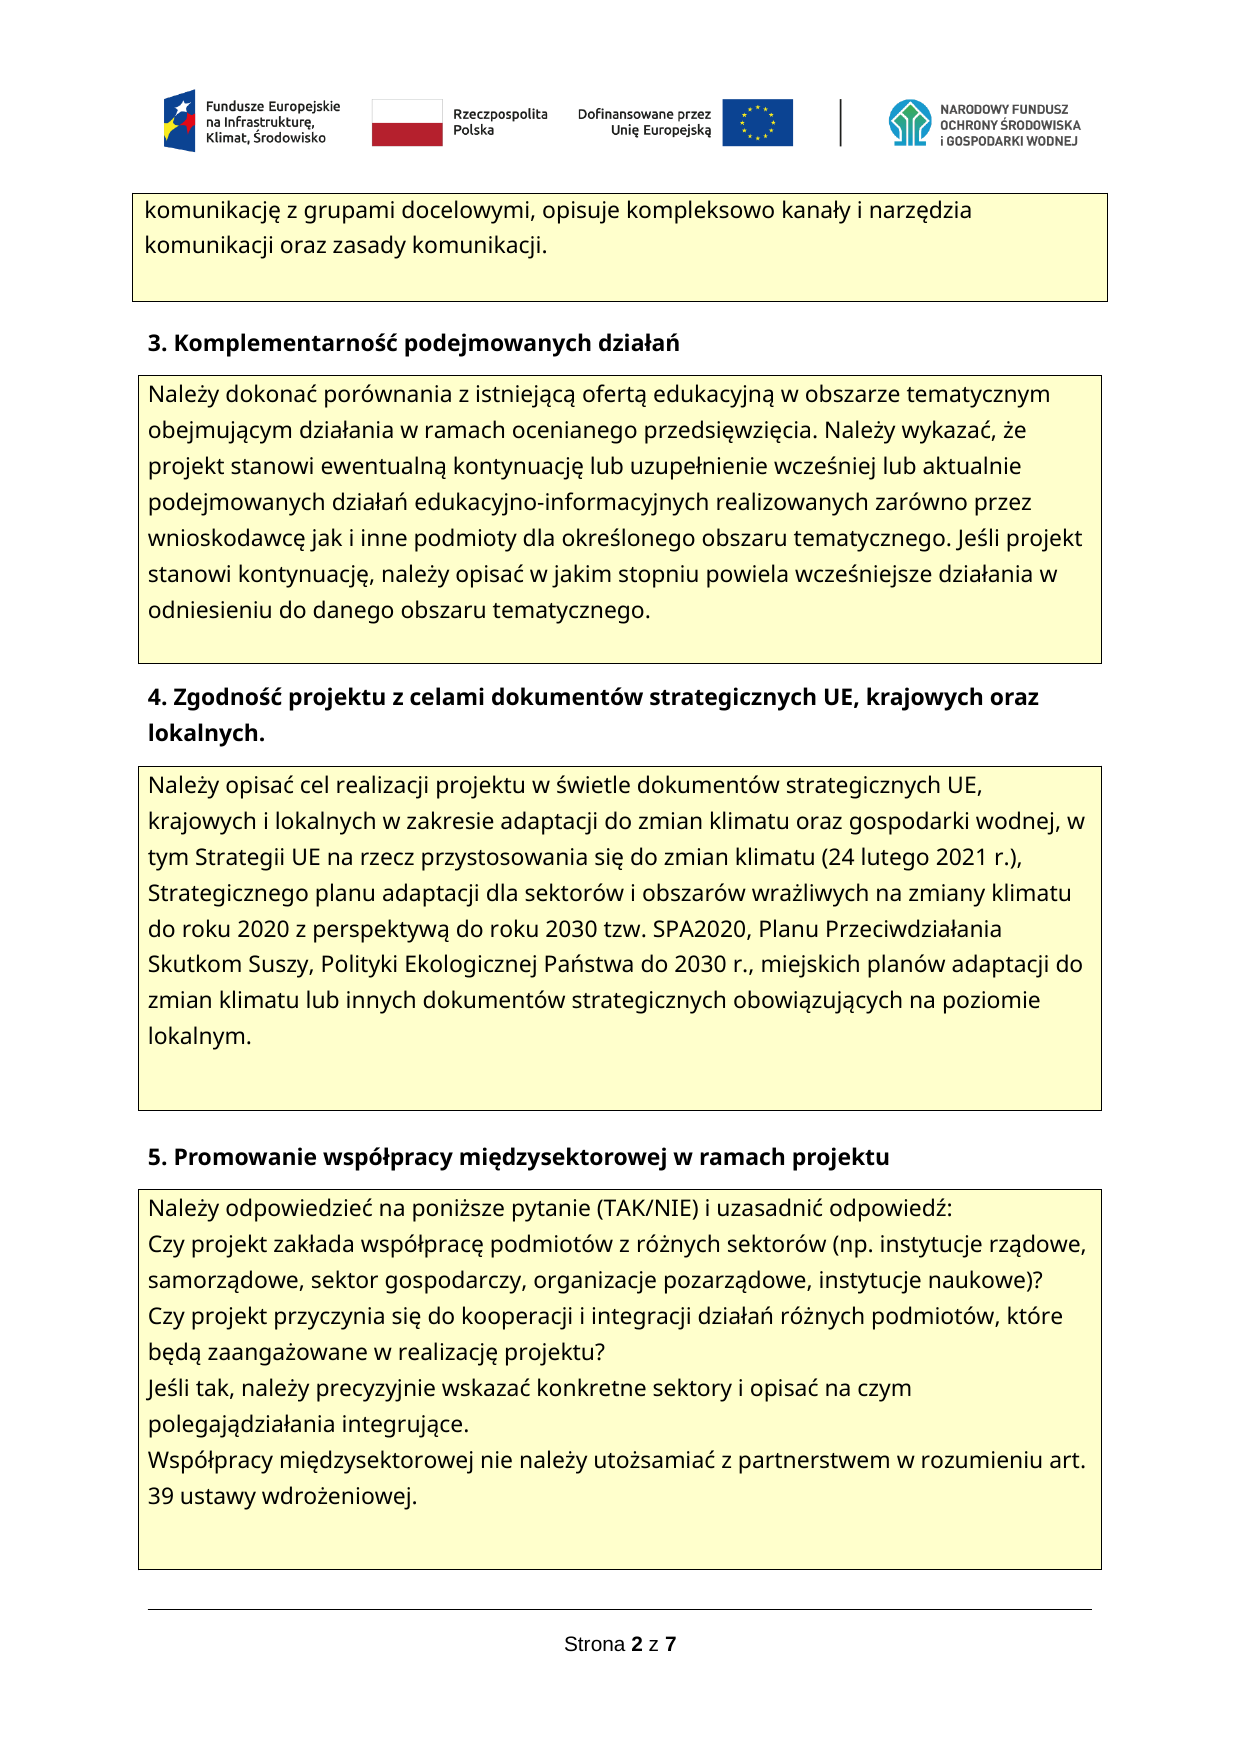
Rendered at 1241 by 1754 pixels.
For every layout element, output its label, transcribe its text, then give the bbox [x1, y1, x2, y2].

text Jeśli tak, należy precyzyjnie wskazać konkretne sektory i opisać na czym polegajądziałania integrujące. [139, 1369, 1101, 1439]
text Należy dokonać porównania z istniejącą ofertą edukacyjną w obszarze tematycznym obejmującym działania w ramach ocenianego przedsięwzięcia. Należy wykazać, że projekt stanowi ewentualną kontynuację lub uzupełnienie wcześniej lub aktualnie podejmowanych działań edukacyjno-informacyjnych realizowanych zarówno przez wnioskodawcę jak i inne podmioty dla określonego obszaru tematycznego. Jeśli projekt stanowi kontynuację, należy opisać w jakim stopniu powiela wcześniejsze działania w odniesieniu do danego obszaru tematycznego. [139, 376, 1101, 625]
text Czy projekt przyczynia się do kooperacji i integracji działań różnych podmiotów, które będą zaangażowane w realizację projektu? [139, 1297, 1101, 1367]
picture [147, 73, 1093, 168]
text 4. Zgodność projektu z celami dokumentów strategicznych UE, krajowych oraz lokalnych. [148, 681, 1092, 748]
subtitle 5. Promowanie współpracy międzysektorowej w ramach projektu [148, 1141, 1092, 1172]
subtitle 3. Komplementarność podejmowanych działań [148, 327, 1092, 358]
text Współpracy międzysektorowej nie należy utożsamiać z partnerstwem w rozumieniu art. 39 ustawy wdrożeniowej. [139, 1441, 1101, 1569]
text Czy projekt zakłada współpracę podmiotów z różnych sektorów (np. instytucje rządowe, samorządowe, sektor gospodarczy, organizacje pozarządowe, instytucje naukowe)? [139, 1225, 1101, 1295]
text Należy opisać cel realizacji projektu w świetle dokumentów strategicznych UE, krajowych i lokalnych w zakresie adaptacji do zmian klimatu oraz gospodarki wodnej, w tym Strategii UE na rzecz przystosowania się do zmian klimatu (24 lutego 2021 r.), Strategicznego planu adaptacji dla sektorów i obszarów wrażliwych na zmiany klimatu do roku 2020 z perspektywą do roku 2030 tzw. SPA2020, Planu Przeciwdziałania Skutkom Suszy, Polityki Ekologicznej Państwa do 2030 r., miejskich planów adaptacji do zmian klimatu lub innych dokumentów strategicznych obowiązujących na poziomie lokalnym. [139, 767, 1101, 1110]
text Należy odpowiedzieć na poniższe pytanie (TAK/NIE) i uzasadnić odpowiedź: [139, 1190, 1101, 1223]
